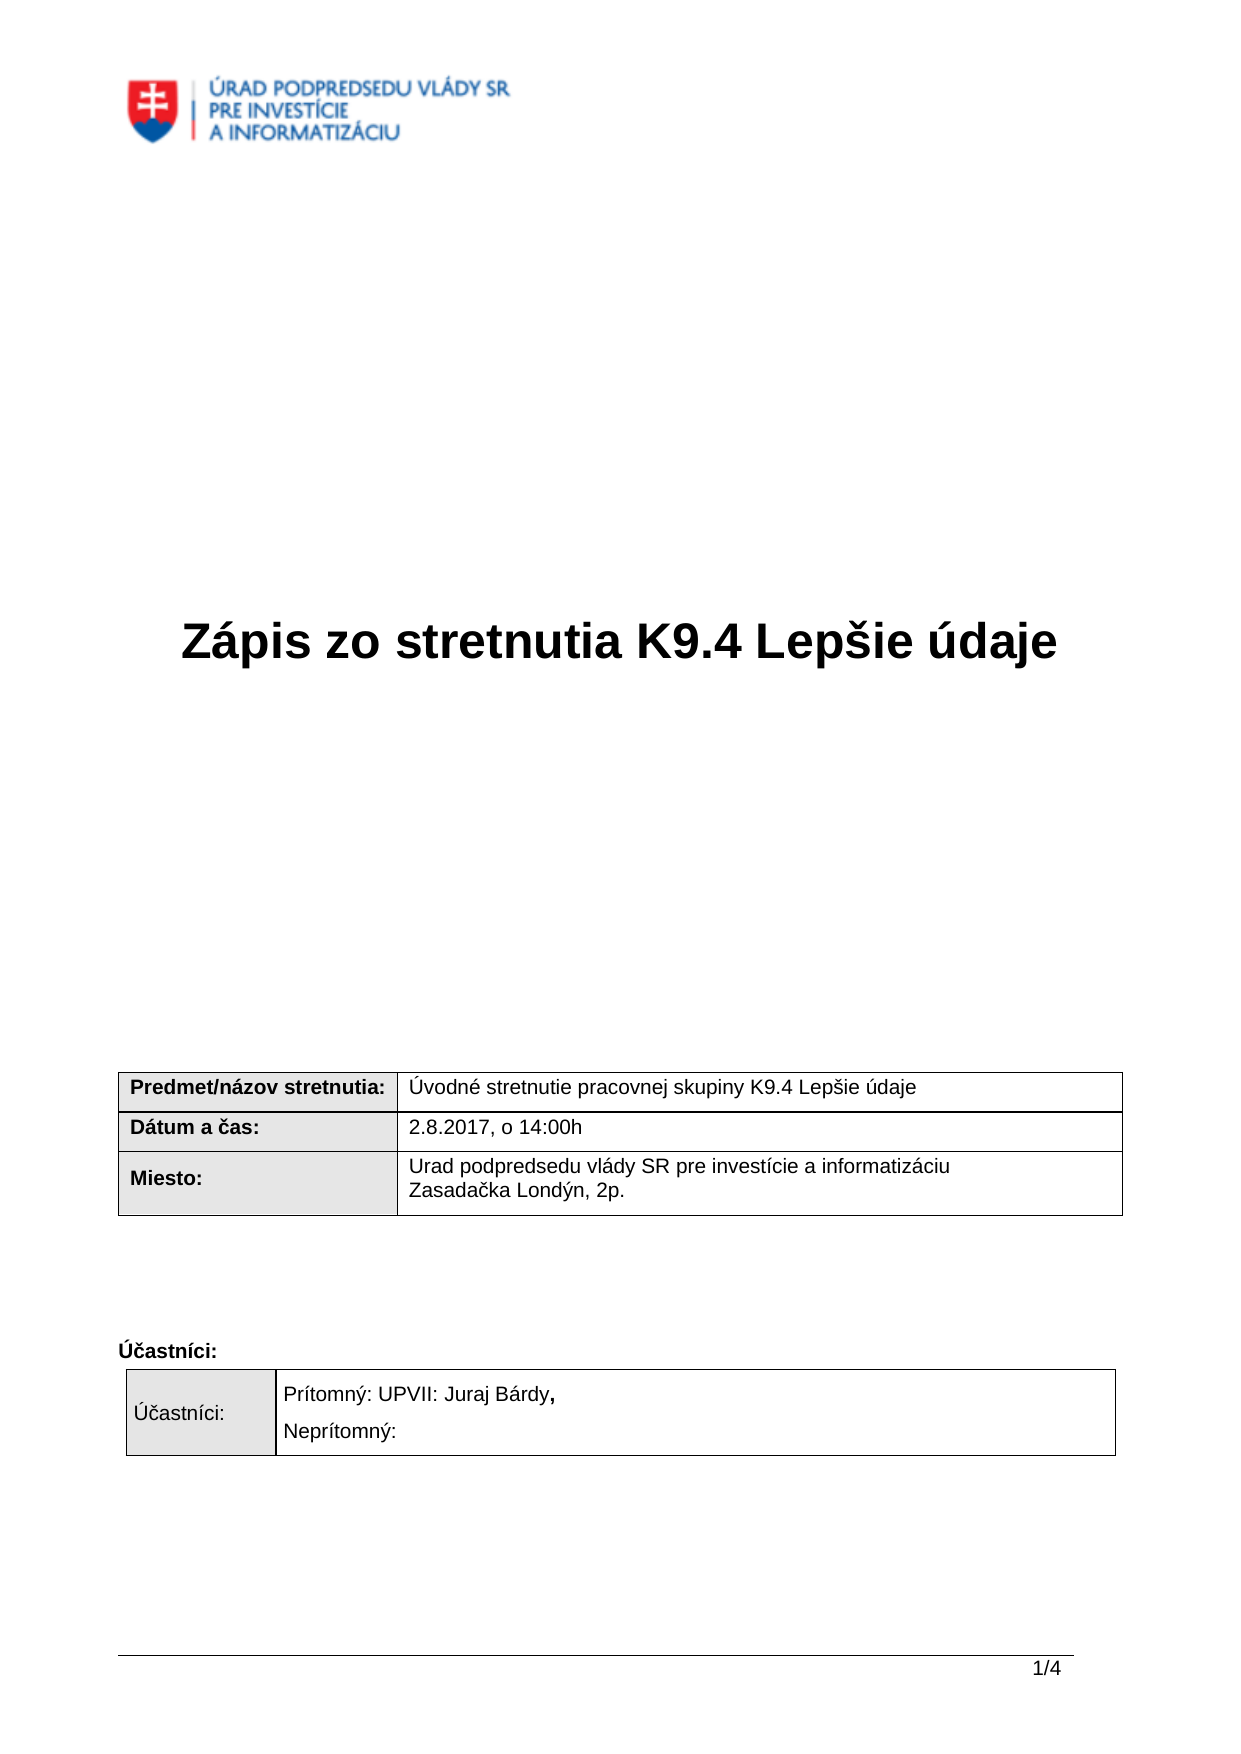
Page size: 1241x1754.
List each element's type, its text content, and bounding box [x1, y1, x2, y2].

table_cell Dátum a čas: [119, 1113, 397, 1151]
text Účastníci: [118, 1338, 1122, 1362]
table_cell Urad podpredsedu vlády SR pre investície a informatizáciu Zasadačka Londýn, 2p. [398, 1152, 1122, 1214]
picture [118, 73, 517, 152]
table_cell 2.8.2017, o 14:00h [398, 1113, 1122, 1151]
table_header Úvodné stretnutie pracovnej skupiny K9.4 Lepšie údaje [398, 1073, 1122, 1111]
table_header Účastníci: [127, 1370, 275, 1455]
table_cell Miesto: [119, 1152, 397, 1214]
table_header Prítomný: UPVII: Juraj Bárdy, Neprítomný: [277, 1370, 1115, 1455]
table_header Predmet/názov stretnutia: [119, 1073, 397, 1111]
text Zápis zo stretnutia K9.4 Lepšie údaje [118, 612, 1122, 669]
